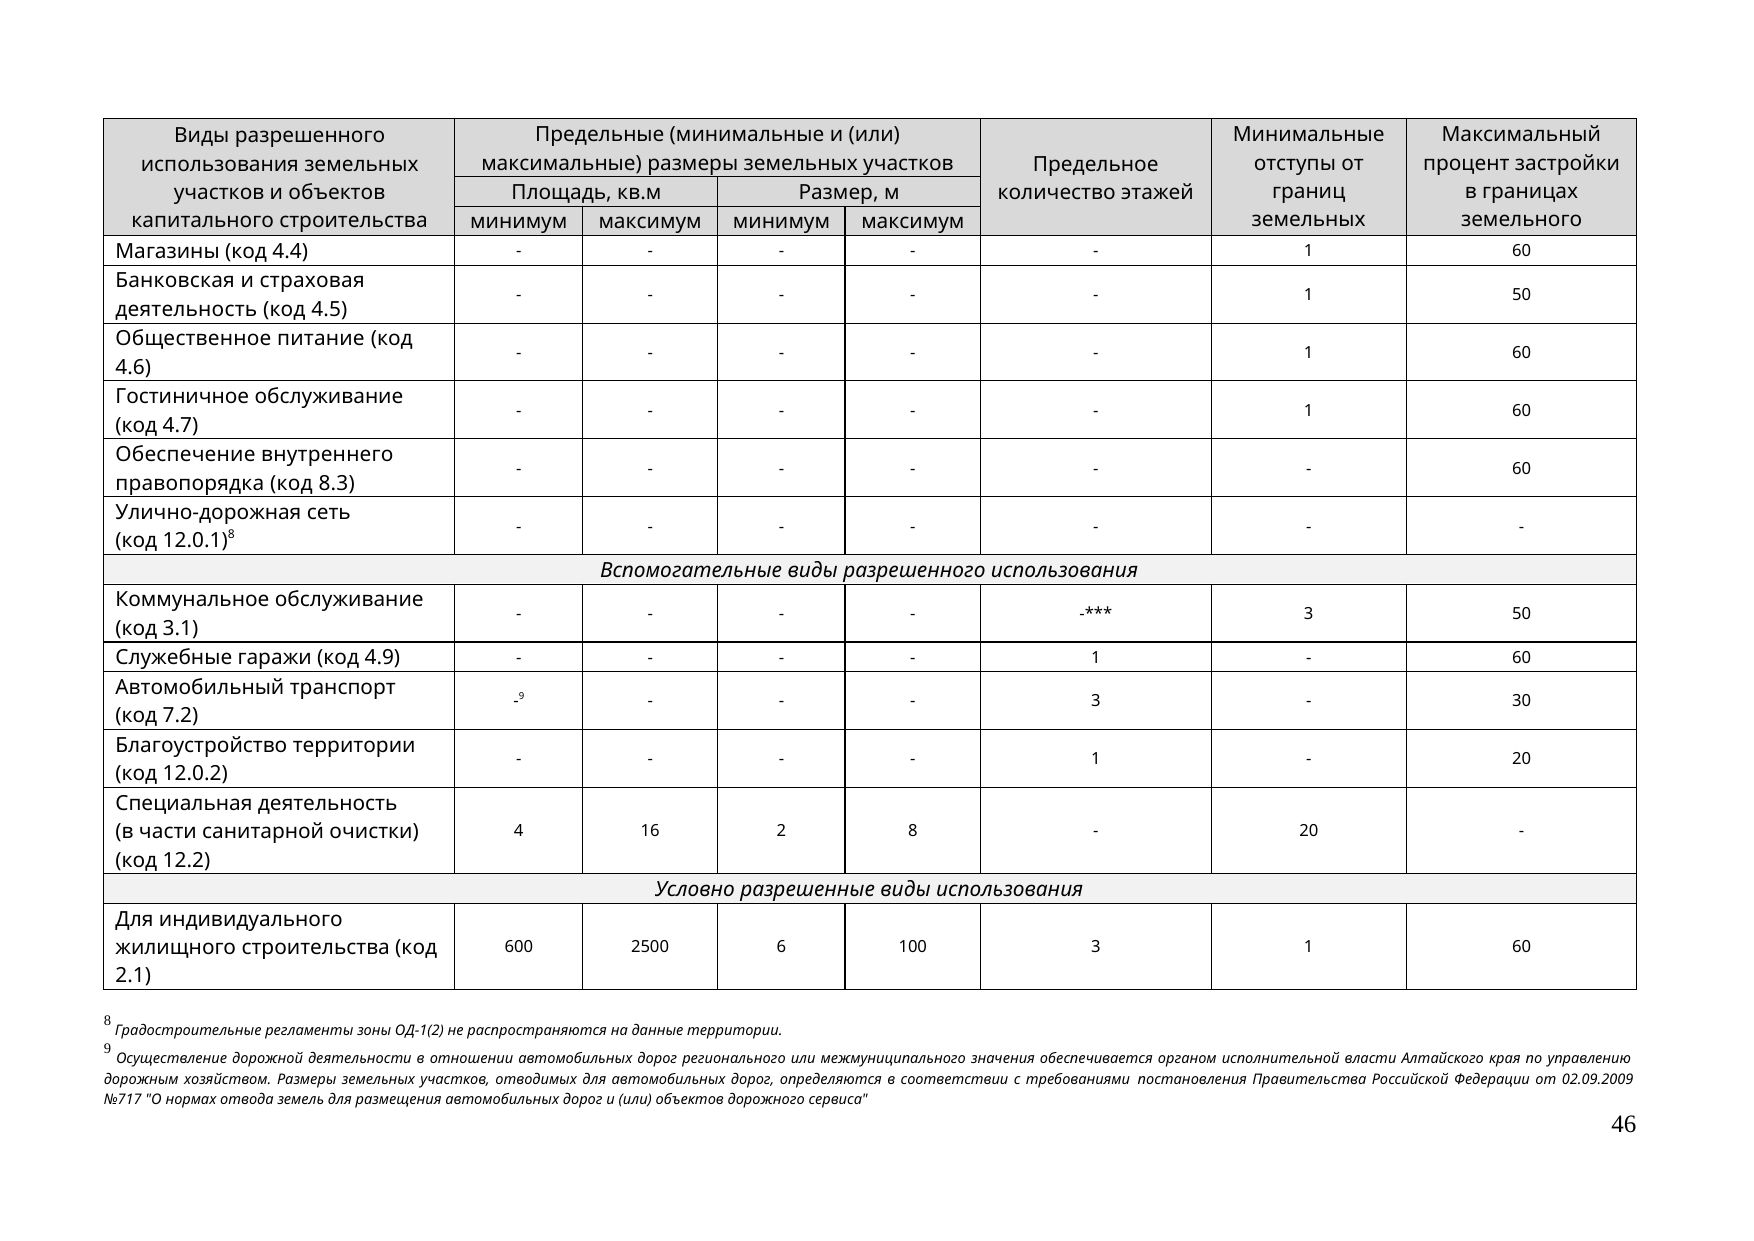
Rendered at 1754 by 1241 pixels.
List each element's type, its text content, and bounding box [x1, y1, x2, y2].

table_cell - [981, 236, 1211, 264]
table_cell Общественное питание (код 4.6) [104, 324, 454, 380]
table_cell - [1212, 730, 1406, 787]
table_cell - [718, 439, 844, 496]
table_cell 100 [846, 904, 980, 989]
table_header Предельное количество этажей [981, 119, 1211, 235]
table_cell - [583, 439, 717, 496]
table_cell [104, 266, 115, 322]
table_cell - [583, 585, 717, 641]
table_cell максимум [583, 207, 717, 235]
table_cell Обеспечение внутреннего правопорядка (код 8.3) [355, 439, 454, 496]
table_cell - [583, 672, 717, 729]
table_cell - [718, 497, 844, 554]
table_cell минимум [718, 207, 844, 235]
table_cell Площадь, кв.м [455, 177, 717, 206]
table_cell - [981, 381, 1211, 438]
table_cell - [846, 439, 980, 496]
table_cell - [583, 324, 717, 380]
table_cell 3 [981, 904, 1211, 989]
table_cell - [846, 236, 980, 264]
table_cell 1 [981, 643, 1211, 671]
table_cell Служебные гаражи (код 4.9) [104, 643, 454, 671]
table_cell - [981, 324, 1211, 380]
table_cell 1 [1212, 266, 1406, 322]
table_cell - [455, 236, 582, 264]
table_cell - [583, 381, 717, 438]
table_cell - [846, 585, 980, 641]
table_cell 3 [1212, 585, 1406, 641]
table_cell - [1212, 439, 1406, 496]
table_cell - [846, 730, 980, 787]
table_cell 600 [455, 904, 582, 989]
table_cell - [583, 236, 717, 264]
table_cell - [1212, 672, 1406, 729]
table_cell 60 [1407, 381, 1636, 438]
table_cell 1 [1212, 904, 1406, 989]
table_cell 8 [846, 788, 980, 873]
table_cell Вспомогательные виды разрешенного использования [104, 555, 1636, 583]
table_cell 1 [981, 730, 1211, 787]
table_cell - [1407, 788, 1636, 873]
table_cell - [981, 266, 1211, 322]
table_cell 50 [1407, 585, 1636, 641]
table_cell - [455, 730, 582, 787]
table_cell - [846, 643, 980, 671]
table_cell 1 [1212, 324, 1406, 380]
table_header Предельные (минимальные и (или) максимальные) размеры земельных участков [455, 119, 980, 176]
table_cell 2500 [583, 904, 717, 989]
table_header Минимальные отступы от границ земельных участков в целях определения мест допустимого размещения зданий, строений, сооружений** [1212, 119, 1406, 235]
table_cell 50 [1407, 266, 1636, 322]
table_cell минимум [455, 207, 582, 235]
table_cell - [1212, 497, 1406, 554]
table_cell 3 [981, 672, 1211, 729]
table_cell - [583, 730, 717, 787]
table_cell 20 [1212, 788, 1406, 873]
table_cell - [455, 643, 582, 671]
table_cell Автомобильный транспорт (код 7.2) [104, 672, 454, 729]
table_cell - [455, 381, 582, 438]
table_cell 4 [455, 788, 582, 873]
table_cell - [455, 324, 582, 380]
table_cell - [981, 439, 1211, 496]
table_cell 2 [718, 788, 844, 873]
table_cell 1 [1212, 236, 1406, 264]
table_cell - [455, 497, 582, 554]
table_header Виды разрешенного использования земельных участков и объектов капитального строительства [104, 119, 454, 235]
table_cell Специальная деятельность (в части санитарной очистки) (код 12.2) [104, 788, 454, 873]
table_cell - [718, 381, 844, 438]
table_cell - [718, 672, 844, 729]
table_cell 60 [1407, 324, 1636, 380]
table_cell - [1407, 497, 1636, 554]
table_header Максимальный процент застройки в границах земельного участка, % [1407, 119, 1636, 235]
table_cell - [718, 236, 844, 264]
table_cell -*** [981, 585, 1211, 641]
table_cell - [846, 266, 980, 322]
table_cell 1 [1212, 381, 1406, 438]
table_cell - [718, 643, 844, 671]
table_cell 60 [1407, 904, 1636, 989]
table_cell 60 [1407, 439, 1636, 496]
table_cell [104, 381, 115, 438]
table_cell 60 [1407, 643, 1636, 671]
table_cell - [846, 381, 980, 438]
table_cell Коммунальное обслуживание (код 3.1) [104, 585, 454, 641]
table_cell - [583, 266, 717, 322]
table_cell Размер, м [718, 177, 980, 206]
table_cell 30 [1407, 672, 1636, 729]
table_cell 60 [1407, 236, 1636, 264]
table_cell - [718, 324, 844, 380]
table_cell Гостиничное обслуживание (код 4.7) [198, 381, 454, 438]
table_cell - [583, 497, 717, 554]
table_cell - [718, 730, 844, 787]
table_cell - [718, 266, 844, 322]
table_cell - [455, 266, 582, 322]
table_cell максимум [846, 207, 980, 235]
table_cell Магазины (код 4.4) [104, 236, 454, 264]
table_cell - [583, 643, 717, 671]
table_cell - [981, 497, 1211, 554]
table_cell - [455, 439, 582, 496]
table_cell - [981, 788, 1211, 873]
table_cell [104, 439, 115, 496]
table_cell 20 [1407, 730, 1636, 787]
table_cell Условно разрешенные виды использования [104, 874, 1636, 903]
table_cell 16 [583, 788, 717, 873]
table_cell Банковская и страховая деятельность (код 4.5) [348, 266, 454, 322]
table_cell - [455, 585, 582, 641]
table_cell - [718, 585, 844, 641]
table_cell Улично-дорожная сеть (код 12.0.1) [104, 497, 454, 554]
table_cell - [846, 497, 980, 554]
table_cell Благоустройство территории (код 12.0.2) [104, 730, 454, 787]
table_cell - [846, 672, 980, 729]
table_cell - [846, 324, 980, 380]
table_cell - [1212, 643, 1406, 671]
table_cell Для индивидуального жилищного строительства (код 2.1) [104, 904, 454, 989]
table_cell 6 [718, 904, 844, 989]
table_cell - [455, 672, 582, 729]
